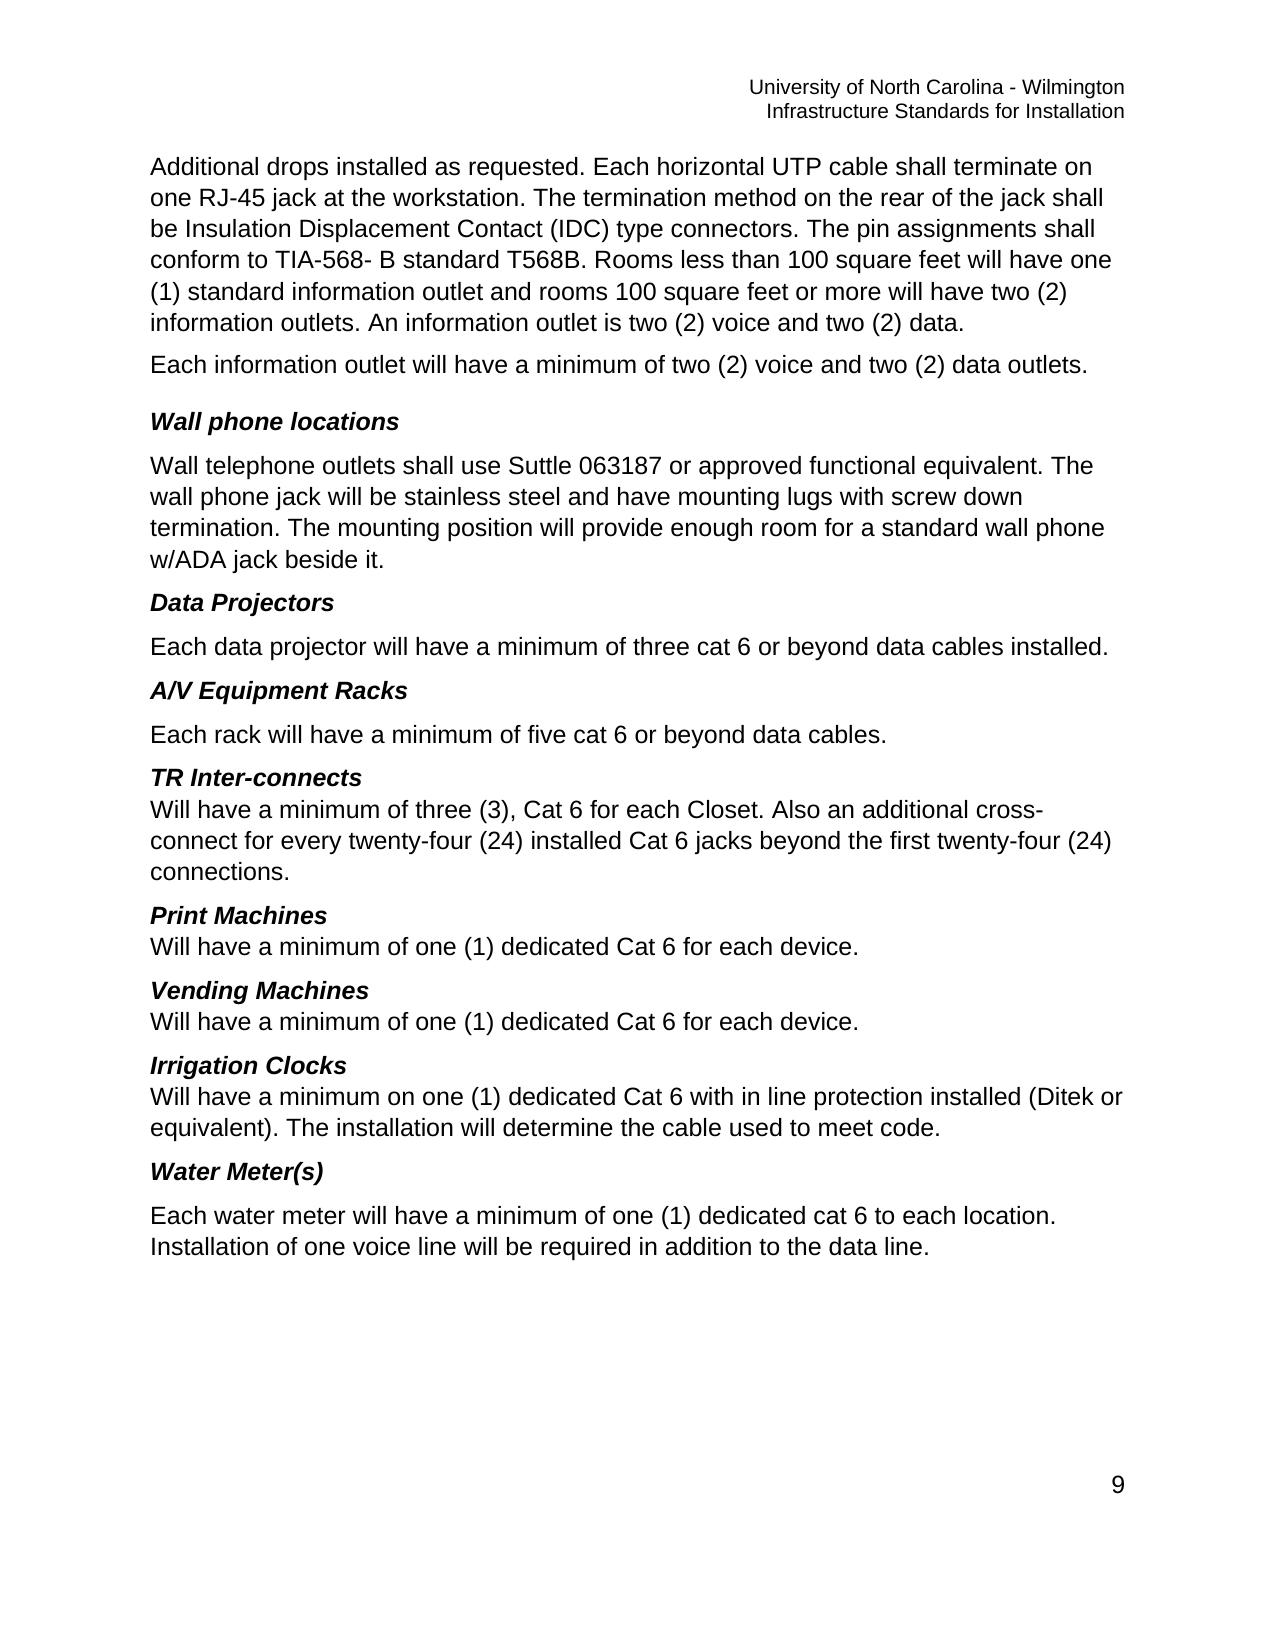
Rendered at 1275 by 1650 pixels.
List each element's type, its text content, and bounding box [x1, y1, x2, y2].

subtitle Each water meter will have a minimum of one (1) dedicated cat 6 to each location. Installation of one voice line will be required in addition to the data line. [150, 1199, 1125, 1262]
subtitle A/V Equipment Racks [150, 674, 1125, 706]
subtitle Wall phone locations [150, 406, 1125, 437]
subtitle TR Inter-connects Will have a minimum of three (3), Cat 6 for each Closet. Also an additional cross-connect for every twenty-four (24) installed Cat 6 jacks beyond the first twenty-four (24) connections. [150, 762, 1125, 887]
subtitle Each rack will have a minimum of five cat 6 or beyond data cables. [150, 718, 1125, 749]
subtitle Irrigation Clocks Will have a minimum on one (1) dedicated Cat 6 with in line protection installed (Ditek or equivalent). The installation will determine the cable used to meet code. [150, 1049, 1125, 1143]
subtitle Each information outlet will have a minimum of two (2) voice and two (2) data outlets. [150, 350, 1125, 379]
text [150, 150, 1125, 337]
subtitle Vending Machines Will have a minimum of one (1) dedicated Cat 6 for each device. [150, 974, 1125, 1037]
subtitle Wall telephone outlets shall use Suttle 063187 or approved functional equivalent. The wall phone jack will be stainless steel and have mounting lugs with screw down termination. The mounting position will provide enough room for a standard wall phone w/ADA jack beside it. [150, 449, 1125, 574]
subtitle Water Meter(s) [150, 1156, 1125, 1187]
subtitle Print Machines Will have a minimum of one (1) dedicated Cat 6 for each device. [150, 899, 1125, 962]
subtitle Data Projectors [150, 587, 1125, 618]
subtitle Each data projector will have a minimum of three cat 6 or beyond data cables installed. [150, 631, 1125, 662]
